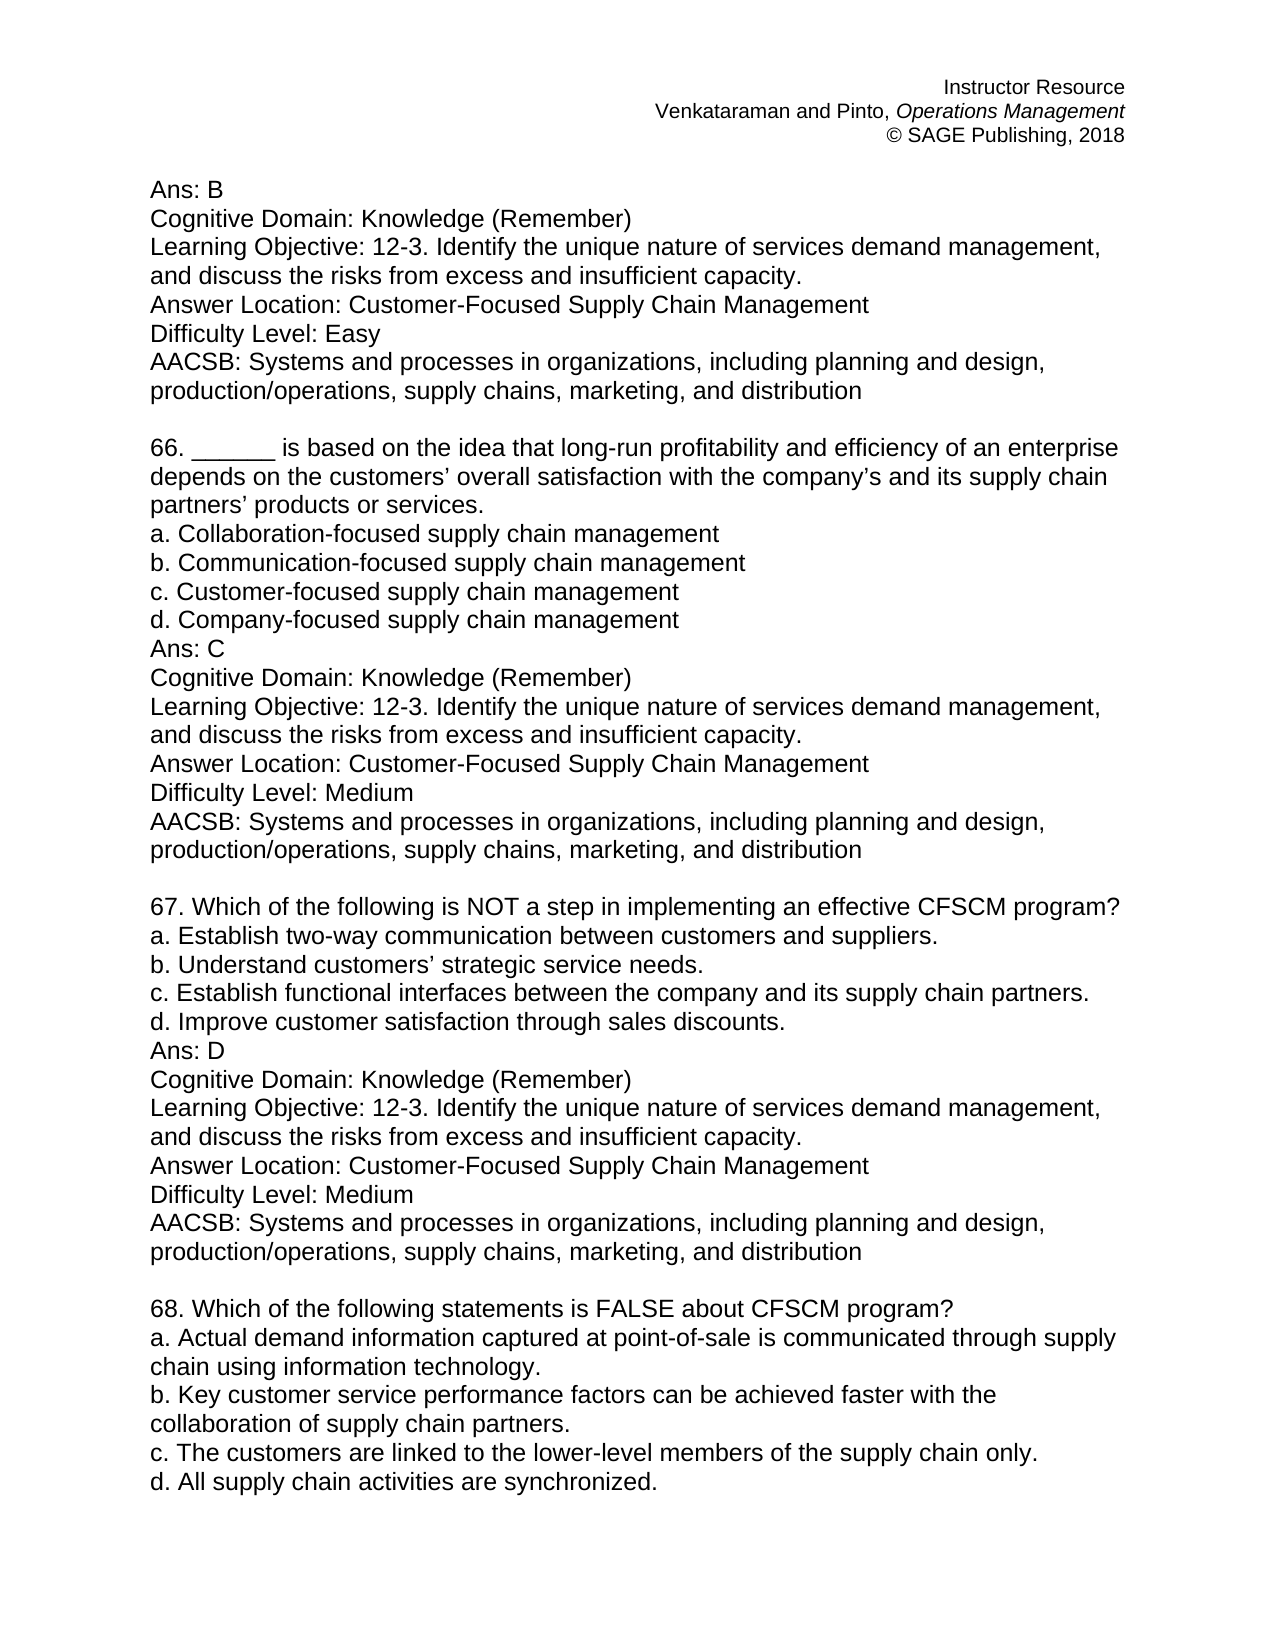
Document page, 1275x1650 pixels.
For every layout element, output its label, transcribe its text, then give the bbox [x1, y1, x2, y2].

text a. Actual demand information captured at point-of-sale is communicated through supply chain using information technology. [150, 1323, 1125, 1380]
text Difficulty Level: Easy [150, 319, 1125, 347]
text Answer Location: Customer-Focused Supply Chain Management [150, 290, 1125, 319]
text AACSB: Systems and processes in organizations, including planning and design, production/operations, supply chains, marketing, and distribution [150, 1208, 1125, 1266]
text Ans: D [150, 1036, 1125, 1065]
text b. Key customer service performance factors can be achieved faster with the collaboration of supply chain partners. [150, 1380, 1125, 1438]
text Ans: B [150, 175, 1125, 204]
text b. Communication-focused supply chain management [150, 548, 1125, 577]
text AACSB: Systems and processes in organizations, including planning and design, production/operations, supply chains, marketing, and distribution [150, 347, 1125, 405]
text AACSB: Systems and processes in organizations, including planning and design, production/operations, supply chains, marketing, and distribution [150, 807, 1125, 864]
text a. Establish two-way communication between customers and suppliers. [150, 921, 1125, 950]
text a. Collaboration-focused supply chain management [150, 519, 1125, 548]
text 67. Which of the following is NOT a step in implementing an effective CFSCM program? [150, 892, 1125, 921]
text c. The customers are linked to the lower-level members of the supply chain only. [150, 1438, 1125, 1466]
text Ans: C [150, 634, 1125, 663]
text b. Understand customers’ strategic service needs. [150, 950, 1125, 978]
text d. Company-focused supply chain management [150, 605, 1125, 634]
text 68. Which of the following statements is FALSE about CFSCM program? [150, 1294, 1125, 1323]
text Answer Location: Customer-Focused Supply Chain Management [150, 749, 1125, 778]
text Cognitive Domain: Knowledge (Remember) [150, 1065, 1125, 1093]
text Learning Objective: 12-3. Identify the unique nature of services demand management, and discuss the risks from excess and insufficient capacity. [150, 232, 1125, 290]
text Difficulty Level: Medium [150, 778, 1125, 807]
text Cognitive Domain: Knowledge (Remember) [150, 663, 1125, 692]
text Learning Objective: 12-3. Identify the unique nature of services demand management, and discuss the risks from excess and insufficient capacity. [150, 1093, 1125, 1151]
text Cognitive Domain: Knowledge (Remember) [150, 204, 1125, 232]
text d. All supply chain activities are synchronized. [150, 1466, 1125, 1495]
text c. Customer-focused supply chain management [150, 577, 1125, 605]
text c. Establish functional interfaces between the company and its supply chain partners. [150, 978, 1125, 1007]
text Answer Location: Customer-Focused Supply Chain Management [150, 1151, 1125, 1180]
text Difficulty Level: Medium [150, 1180, 1125, 1208]
text 66. ______ is based on the idea that long-run profitability and efficiency of an enterprise depends on the customers’ overall satisfaction with the company’s and its supply chain partners’ products or services. [150, 433, 1125, 519]
text d. Improve customer satisfaction through sales discounts. [150, 1007, 1125, 1036]
text Learning Objective: 12-3. Identify the unique nature of services demand management, and discuss the risks from excess and insufficient capacity. [150, 692, 1125, 749]
